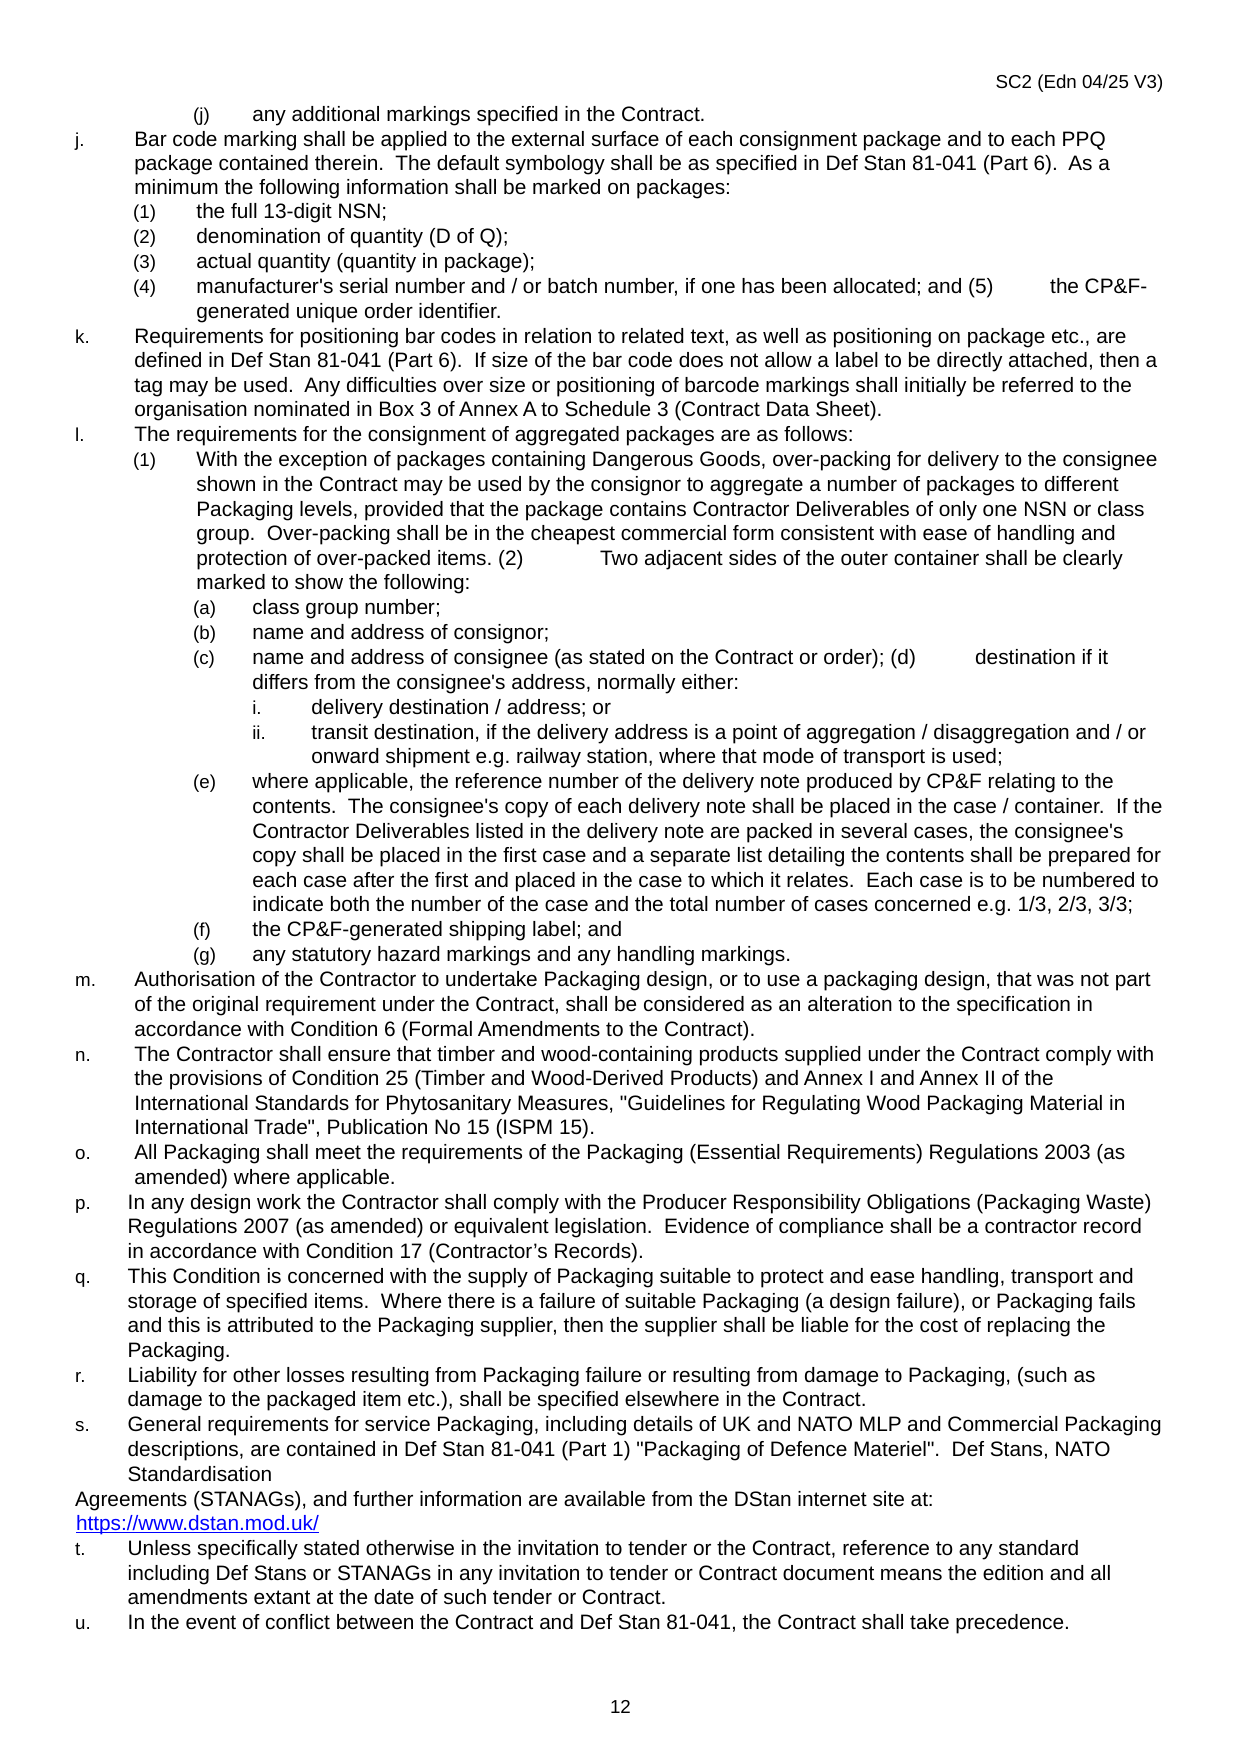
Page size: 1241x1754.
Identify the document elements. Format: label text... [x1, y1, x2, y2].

list delivery destination / address; or [252, 695, 1164, 719]
list Authorisation of the Contractor to undertake Packaging design, or to use a packaging design, that was not part of the original requirement under the Contract, shall be considered as an alteration to the specification in accordance with Condition 6 (Formal Amendments to the Contract). [75, 967, 1164, 1040]
list any statutory hazard markings and any handling markings. [193, 942, 1164, 966]
list This Condition is concerned with the supply of Packaging suitable to protect and ease handling, transport and storage of specified items. Where there is a failure of suitable Packaging (a design failure), or Packaging fails and this is attributed to the Packaging supplier, then the supplier shall be liable for the cost of replacing the Packaging. [75, 1264, 1164, 1362]
list All Packaging shall meet the requirements of the Packaging (Essential Requirements) Regulations 2003 (as amended) where applicable. [75, 1140, 1164, 1189]
list The requirements for the consignment of aggregated packages are as follows: [75, 422, 1164, 446]
list the full 13-digit NSN; [133, 199, 1164, 223]
list Bar code marking shall be applied to the external surface of each consignment package and to each PPQ package contained therein. The default symbology shall be as specified in Def Stan 81-041 (Part 6). As a minimum the following information shall be marked on packages: [75, 127, 1164, 199]
list any additional markings specified in the Contract. [193, 102, 1164, 126]
list where applicable, the reference number of the delivery note produced by CP&F relating to the contents. The consignee's copy of each delivery note shall be placed in the case / container. If the Contractor Deliverables listed in the delivery note are packed in several cases, the consignee's copy shall be placed in the first case and a separate list detailing the contents shall be prepared for each case after the first and placed in the case to which it relates. Each case is to be numbered to indicate both the number of the case and the total number of cases concerned e.g. 1/3, 2/3, 3/3; [193, 769, 1164, 916]
list transit destination, if the delivery address is a point of aggregation / disaggregation and / or onward shipment e.g. railway station, where that mode of transport is used; [252, 720, 1164, 768]
list In the event of conflict between the Contract and Def Stan 81-041, the Contract shall take precedence. [75, 1610, 1164, 1634]
list Liability for other losses resulting from Packaging failure or resulting from damage to Packaging, (such as damage to the packaged item etc.), shall be specified elsewhere in the Contract. [75, 1363, 1164, 1411]
list the CP&F-generated shipping label; and [193, 917, 1164, 941]
list denomination of quantity (D of Q); [133, 224, 1164, 248]
list General requirements for service Packaging, including details of UK and NATO MLP and Commercial Packaging descriptions, are contained in Def Stan 81-041 (Part 1) "Packaging of Defence Materiel". Def Stans, NATO Standardisation [75, 1412, 1164, 1485]
list manufacturer's serial number and / or batch number, if one has been allocated; and (5) the CP&F-generated unique order identifier. [133, 274, 1164, 322]
list Unless specifically stated otherwise in the invitation to tender or the Contract, reference to any standard including Def Stans or STANAGs in any invitation to tender or Contract document means the edition and all amendments extant at the date of such tender or Contract. [75, 1536, 1164, 1609]
list name and address of consignee (as stated on the Contract or order); (d) destination if it differs from the consignee's address, normally either: [193, 645, 1164, 694]
list With the exception of packages containing Dangerous Goods, over-packing for delivery to the consignee shown in the Contract may be used by the consignor to aggregate a number of packages to different Packaging levels, provided that the package contains Contractor Deliverables of only one NSN or class group. Over-packing shall be in the cheapest commercial form consistent with ease of handling and protection of over-packed items. (2) Two adjacent sides of the outer container shall be clearly marked to show the following: [133, 447, 1164, 594]
list actual quantity (quantity in package); [133, 249, 1164, 273]
list The Contractor shall ensure that timber and wood-containing products supplied under the Contract comply with the provisions of Condition 25 (Timber and Wood-Derived Products) and Annex I and Annex II of the International Standards for Phytosanitary Measures, "Guidelines for Regulating Wood Packaging Material in International Trade", Publication No 15 (ISPM 15). [75, 1041, 1164, 1139]
list Requirements for positioning bar codes in relation to related text, as well as positioning on package etc., are defined in Def Stan 81-041 (Part 6). If size of the bar code does not allow a label to be directly attached, then a tag may be used. Any difficulties over size or positioning of barcode markings shall initially be referred to the organisation nominated in Box 3 of Annex A to Schedule 3 (Contract Data Sheet). [75, 323, 1164, 421]
list class group number; [193, 595, 1164, 619]
list In any design work the Contractor shall comply with the Producer Responsibility Obligations (Packaging Waste) Regulations 2007 (as amended) or equivalent legislation. Evidence of compliance shall be a contractor record in accordance with Condition 17 (Contractor’s Records). [75, 1190, 1164, 1263]
list name and address of consignor; [193, 620, 1164, 644]
text Agreements (STANAGs), and further information are available from the DStan internet site at: https://www.dstan.mod.uk/ [75, 1486, 1164, 1535]
